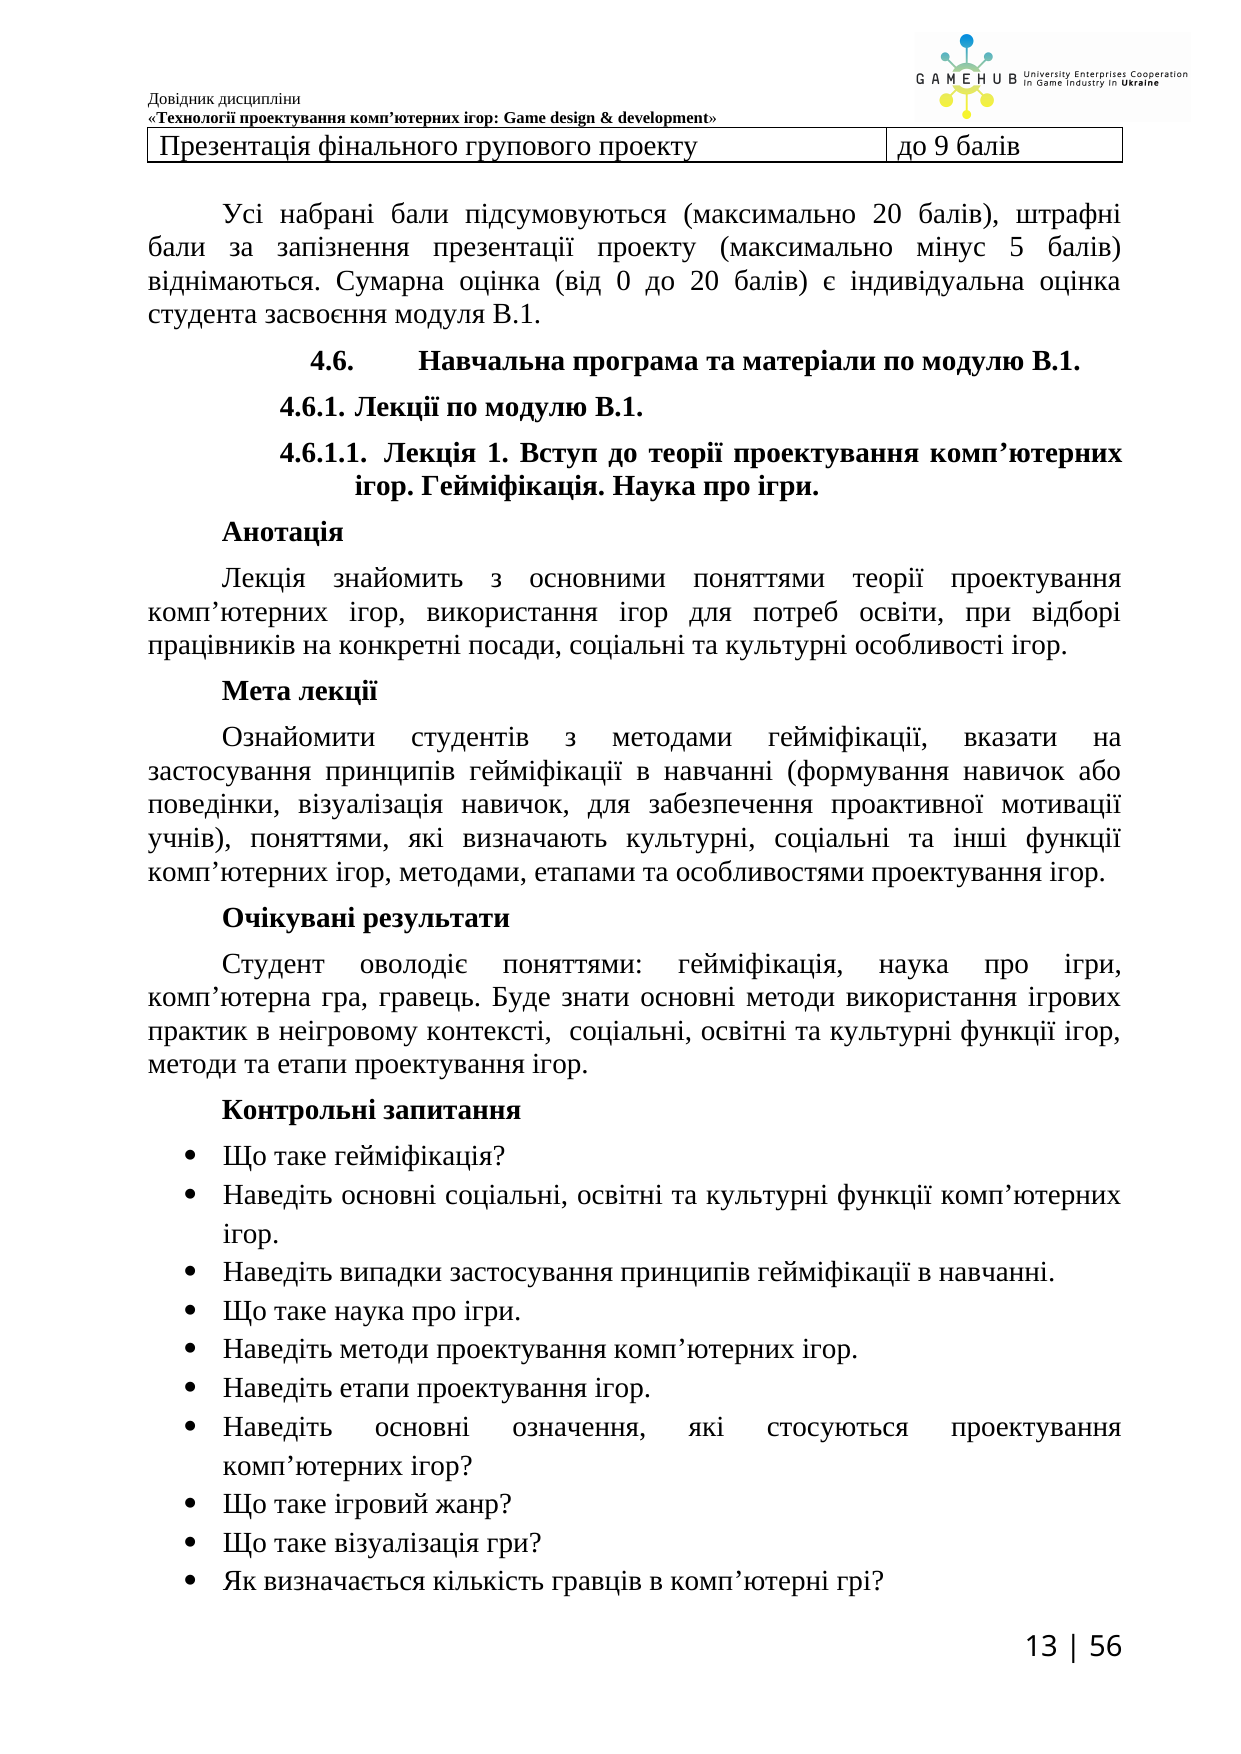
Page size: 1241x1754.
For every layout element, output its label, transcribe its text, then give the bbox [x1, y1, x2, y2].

table_cell Презентація фінального групового проекту [148, 128, 886, 161]
list Що таке ігровий жанр? [185, 1486, 1122, 1520]
list Лекція 1. Вступ до теорії проектування комп’ютерних ігор. Гейміфікація. Наука про ігри. [279, 435, 1122, 502]
text Анотація [148, 514, 1122, 548]
text Очікувані результати [148, 900, 1122, 933]
text Навчальна програма та матеріали по модулю B.1. [236, 343, 1122, 376]
text Контрольні запитання [148, 1092, 1122, 1126]
list Ознайомити студентів з методами гейміфікації, вказати на застосування принципів гейміфікації в навчанні (формування навичок або поведінки, візуалізація навичок, для забезпечення проактивної мотивації учнів), поняттями, які визначають культурні, соціальні та інші функції комп’ютерних ігор, методами, етапами та особливостями проектування ігор. [148, 719, 1122, 887]
list Лекції по модулю B.1. [279, 389, 1122, 422]
text Мета лекції [148, 673, 1122, 707]
list Наведіть методи проектування комп’ютерних ігор. [185, 1332, 1122, 1365]
list Наведіть основні соціальні, освітні та культурні функції комп’ютерних ігор. [185, 1177, 1122, 1249]
list Що таке наука про ігри. [185, 1293, 1122, 1327]
table_cell до 9 балів [887, 128, 1122, 161]
list Що таке візуалізація гри? [185, 1525, 1122, 1558]
list Наведіть етапи проектування ігор. [185, 1370, 1122, 1404]
picture [914, 32, 1192, 122]
list Наведіть основні означення, які стосуються проектування комп’ютерних ігор? [185, 1409, 1122, 1481]
list Що таке гейміфікація? [185, 1138, 1122, 1172]
list Наведіть випадки застосування принципів гейміфікації в навчанні. [185, 1254, 1122, 1288]
text Усі набрані бали підсумовуються (максимально 20 балів), штрафні бали за запізнення презентації проекту (максимально мінус 5 балів) віднімаються. Сумарна оцінка (від 0 до 20 балів) є індивідуальна оцінка студента засвоєння модуля B.1. [148, 196, 1122, 330]
text Лекція знайомить з основними поняттями теорії проектування комп’ютерних ігор, використання ігор для потреб освіти, при відборі працівників на конкретні посади, соціальні та культурні особливості ігор. [148, 560, 1122, 661]
list Як визначається кількість гравців в комп’ютерні грі? [185, 1563, 1122, 1597]
text Студент оволодіє поняттями: гейміфікація, наука про ігри, комп’ютерна гра, гравець. Буде знати основні методи використання ігрових практик в неігровому контексті, соціальні, освітні та культурні функції ігор, методи та етапи проектування ігор. [148, 946, 1122, 1080]
